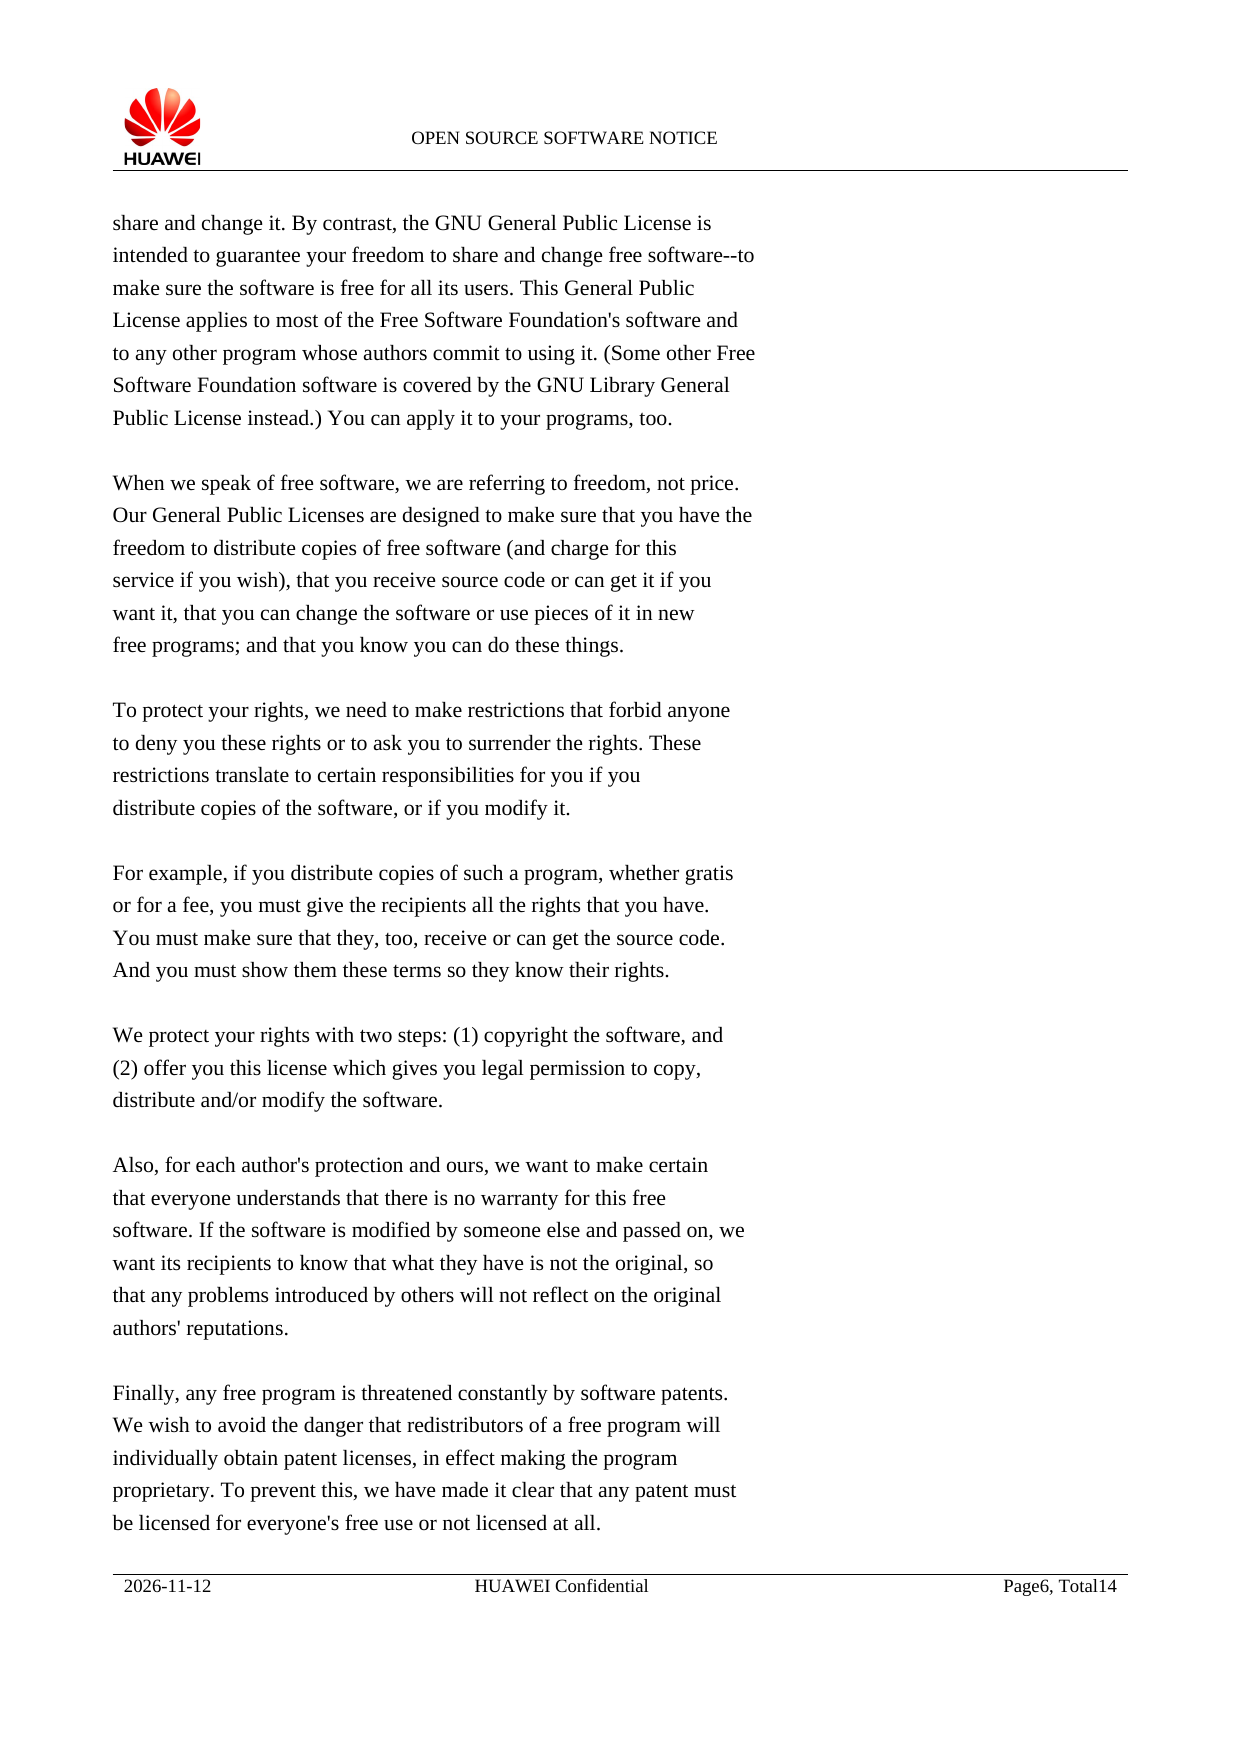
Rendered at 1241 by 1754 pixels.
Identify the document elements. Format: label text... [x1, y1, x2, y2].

picture [124, 88, 201, 165]
